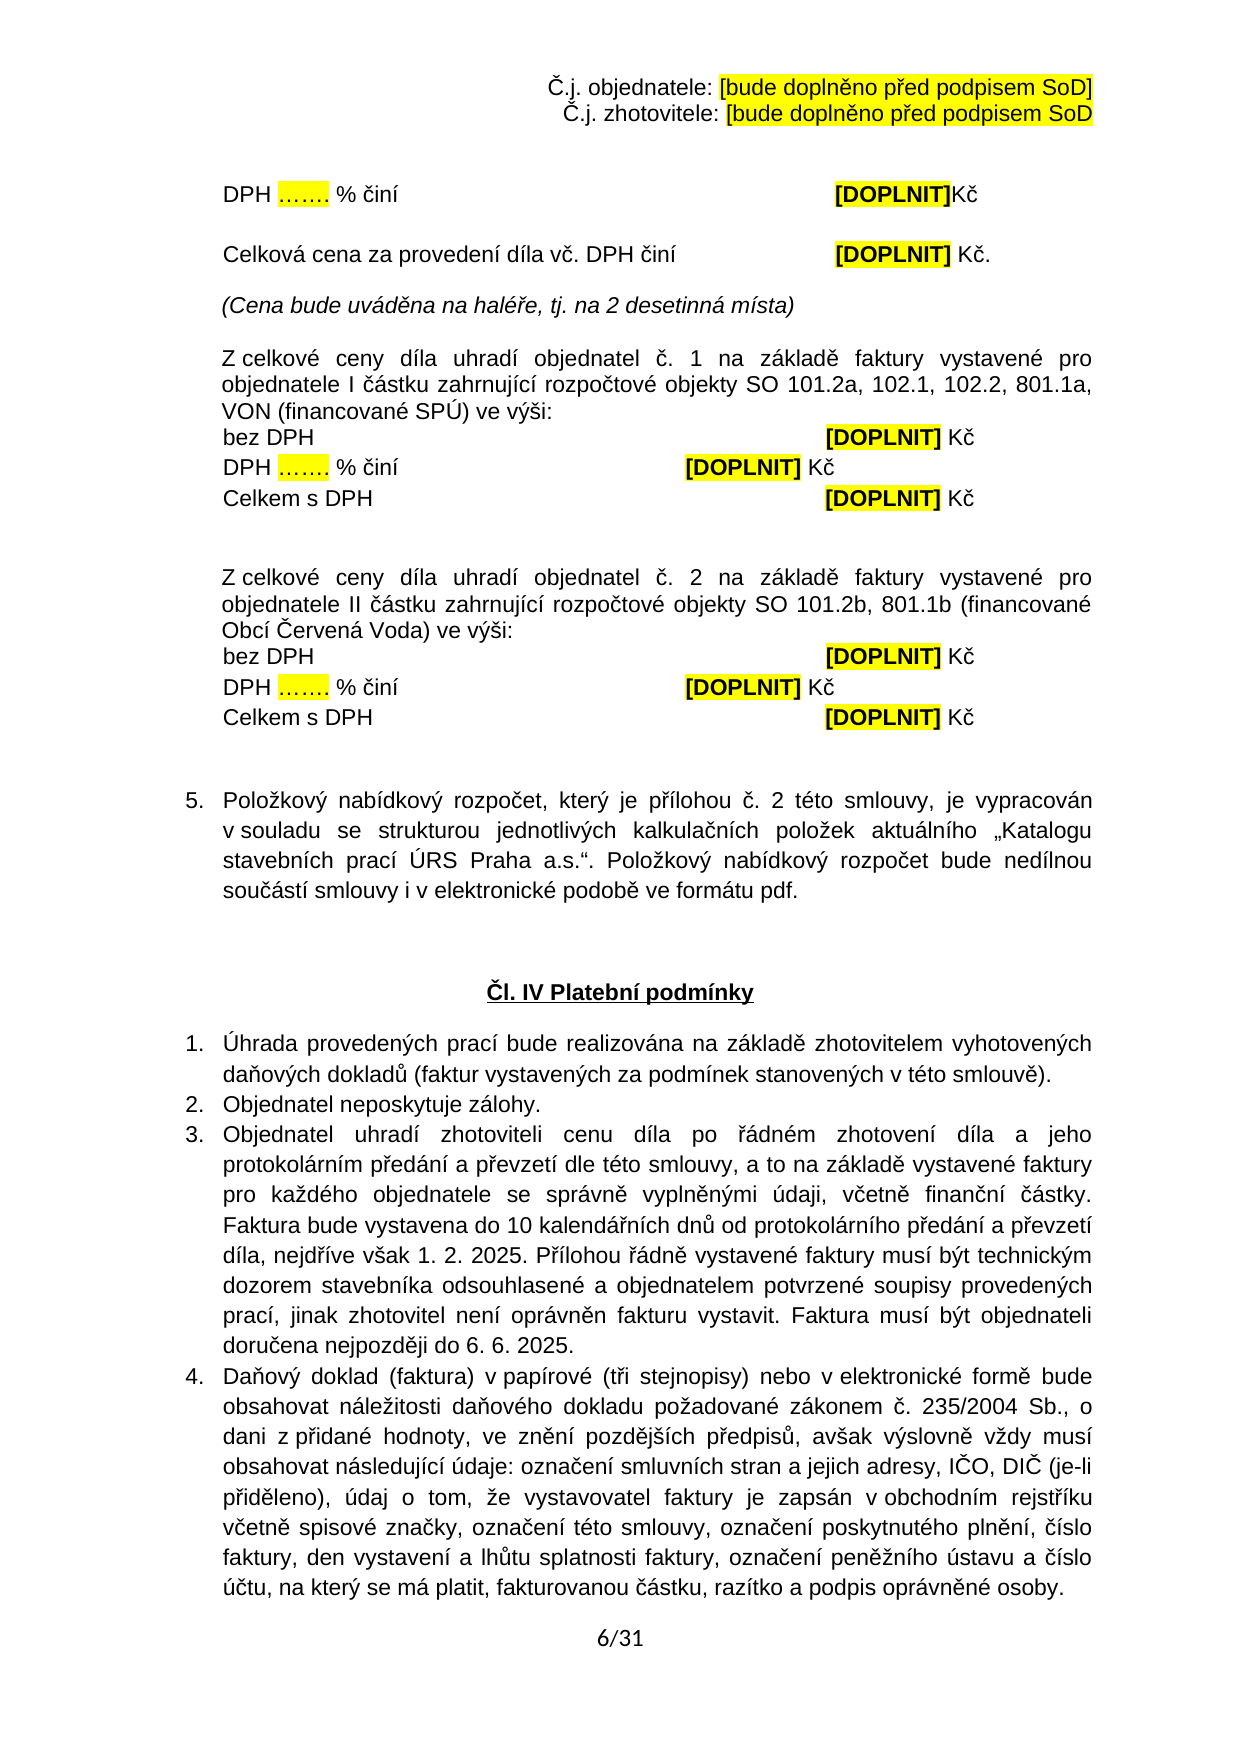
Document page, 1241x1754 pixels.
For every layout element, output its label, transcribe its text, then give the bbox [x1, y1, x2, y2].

list Položkový nabídkový rozpočet, který je přílohou č. 2 této smlouvy, je vypracován v souladu se strukturou jednotlivých kalkulačních položek aktuálního „Katalogu stavebních prací ÚRS Praha a.s.“. Položkový nabídkový rozpočet bude nedílnou součástí smlouvy i v elektronické podobě ve formátu pdf. [185, 787, 1093, 904]
text (Cena bude uváděna na haléře, tj. na 2 desetinná místa) [148, 292, 1093, 319]
list bez DPH [DOPLNIT] Kč [223, 424, 826, 450]
text Z celkové ceny díla uhradí objednatel č. 2 na základě faktury vystavené pro objednatele II částku zahrnující rozpočtové objekty SO 101.2b, 801.1b (financované Obcí Červená Voda) ve výši: [221, 564, 1093, 643]
list Celková cena za provedení díla vč. DPH činí [DOPLNIT] Kč. [951, 241, 1093, 268]
list DPH ……. % činí [DOPLNIT]Kč [223, 181, 1093, 237]
list Objednatel uhradí zhotoviteli cenu díla po řádném zhotovení díla a jeho protokolárním předání a převzetí dle této smlouvy, a to na základě vystavené faktury pro každého objednatele se správně vyplněnými údaji, včetně finanční částky. Faktura bude vystavena do 10 kalendářních dnů od protokolárního předání a převzetí díla, nejdříve však 1. 2. 2025. Přílohou řádně vystavené faktury musí být technickým dozorem stavebníka odsouhlasené a objednatelem potvrzené soupisy provedených prací, jinak zhotovitel není oprávněn fakturu vystavit. Faktura musí být objednateli doručena nejpozději do 6. 6. 2025. [185, 1121, 1093, 1359]
list DPH ……. % činí [DOPLNIT] Kč [329, 454, 685, 481]
list bez DPH [DOPLNIT] Kč [941, 643, 1093, 670]
list bez DPH [DOPLNIT] Kč [941, 424, 1093, 450]
text Z celkové ceny díla uhradí objednatel č. 1 na základě faktury vystavené pro objednatele I částku zahrnující rozpočtové objekty SO 101.2a, 102.1, 102.2, 801.1a, VON (financované SPÚ) ve výši: [221, 345, 1093, 424]
list Daňový doklad (faktura) v papírové (tři stejnopisy) nebo v elektronické formě bude obsahovat náležitosti daňového dokladu požadované zákonem č. 235/2004 Sb., o dani z přidané hodnoty, ve znění pozdějších předpisů, avšak výslovně vždy musí obsahovat následující údaje: označení smluvních stran a jejich adresy, IČO, DIČ (je-li přiděleno), údaj o tom, že vystavovatel faktury je zapsán v obchodním rejstříku včetně spisové značky, označení této smlouvy, označení poskytnutého plnění, číslo faktury, den vystavení a lhůtu splatnosti faktury, označení peněžního ústavu a číslo účtu, na který se má platit, fakturovanou částku, razítko a podpis oprávněné osoby. [185, 1363, 1093, 1601]
list DPH ……. % činí [DOPLNIT] Kč [223, 673, 1093, 700]
list bez DPH [DOPLNIT] Kč [223, 643, 826, 670]
list Úhrada provedených prací bude realizována na základě zhotovitelem vyhotovených daňových dokladů (faktur vystavených za podmínek stanovených v této smlouvě). [185, 1030, 1093, 1087]
list DPH ……. % činí [DOPLNIT] Kč [801, 454, 1093, 481]
list Objednatel neposkytuje zálohy. [185, 1091, 1093, 1117]
list Celkem s DPH [DOPLNIT] Kč [223, 484, 1093, 511]
text Čl. IV Platební podmínky [148, 979, 1093, 1006]
list Celkem s DPH [DOPLNIT] Kč [223, 704, 825, 730]
list Celková cena za provedení díla vč. DPH činí [DOPLNIT] Kč. [223, 241, 835, 268]
list Celkem s DPH [DOPLNIT] Kč [941, 704, 1093, 730]
